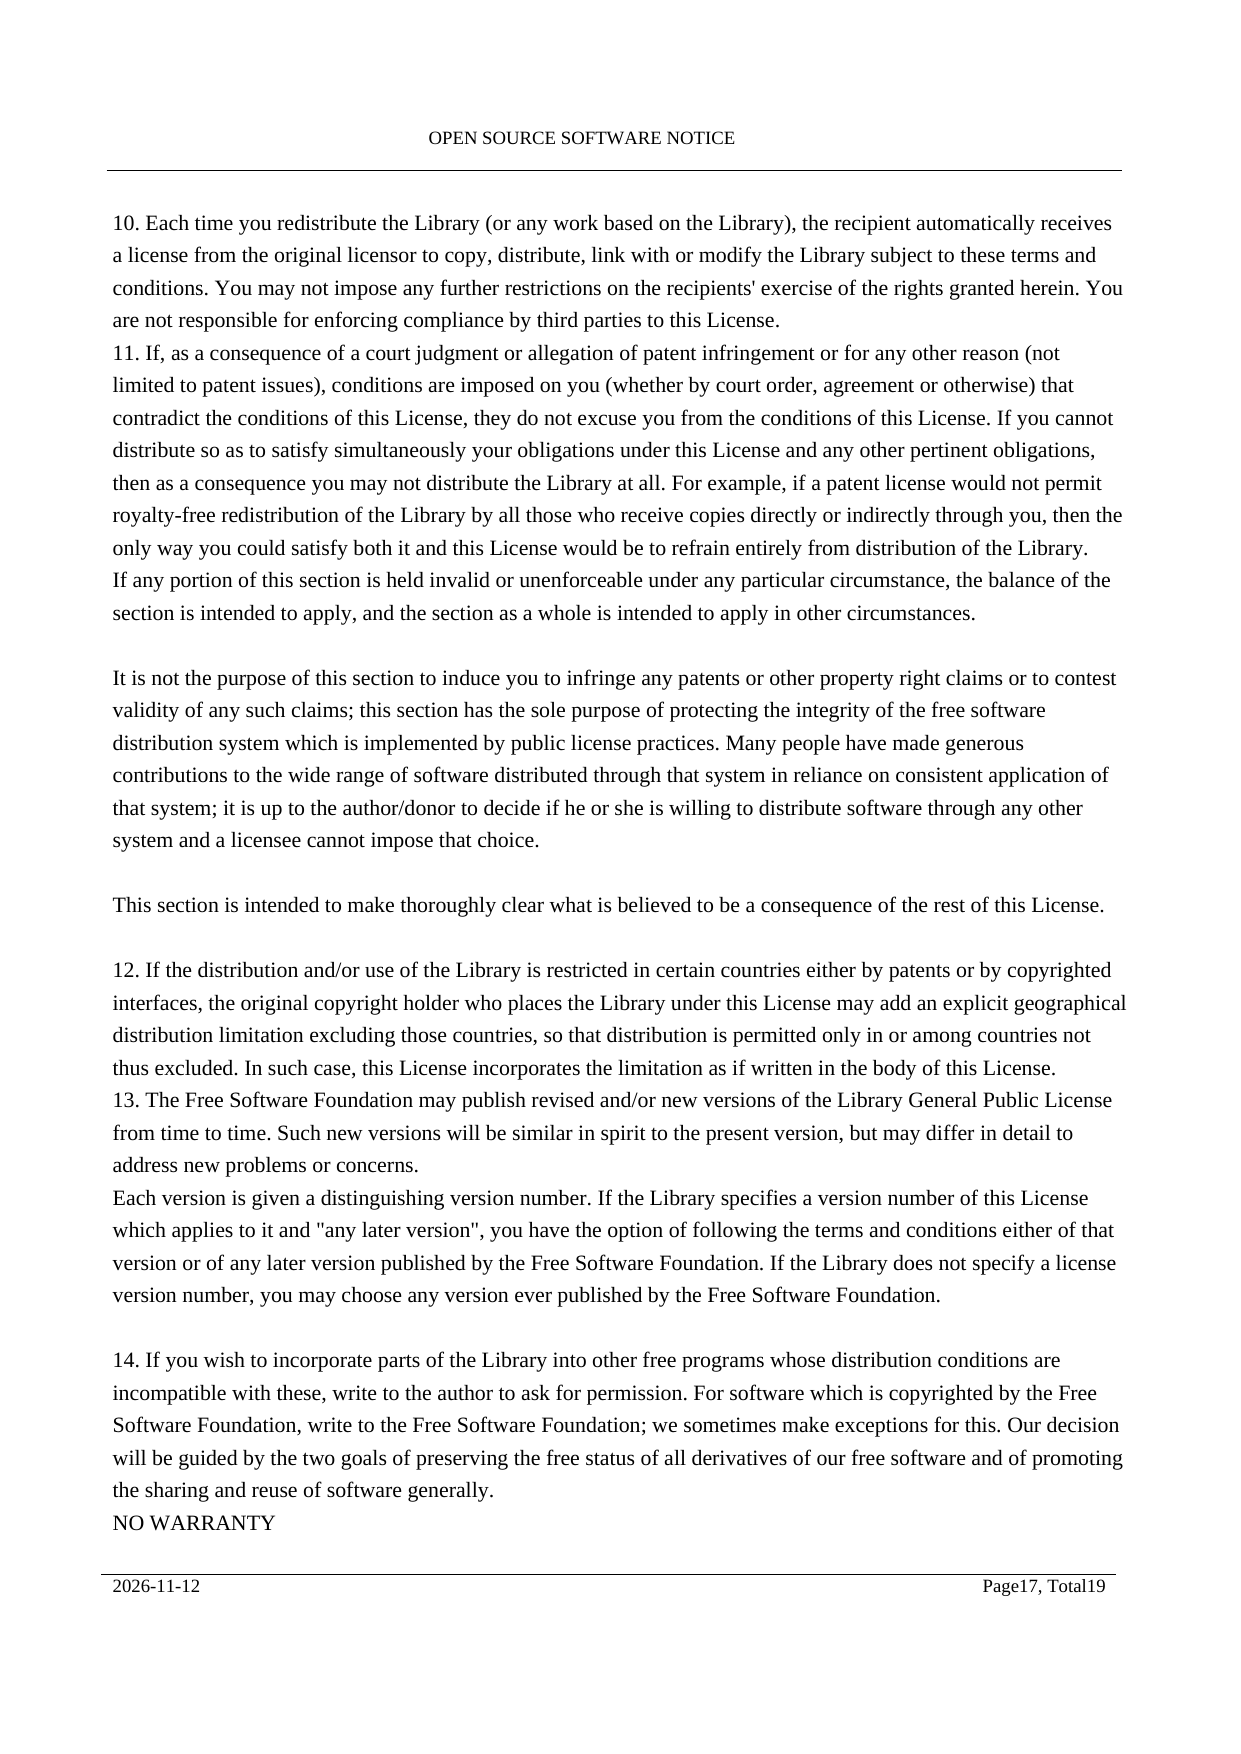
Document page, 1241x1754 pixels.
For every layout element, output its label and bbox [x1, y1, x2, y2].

text [112, 206, 1128, 1539]
